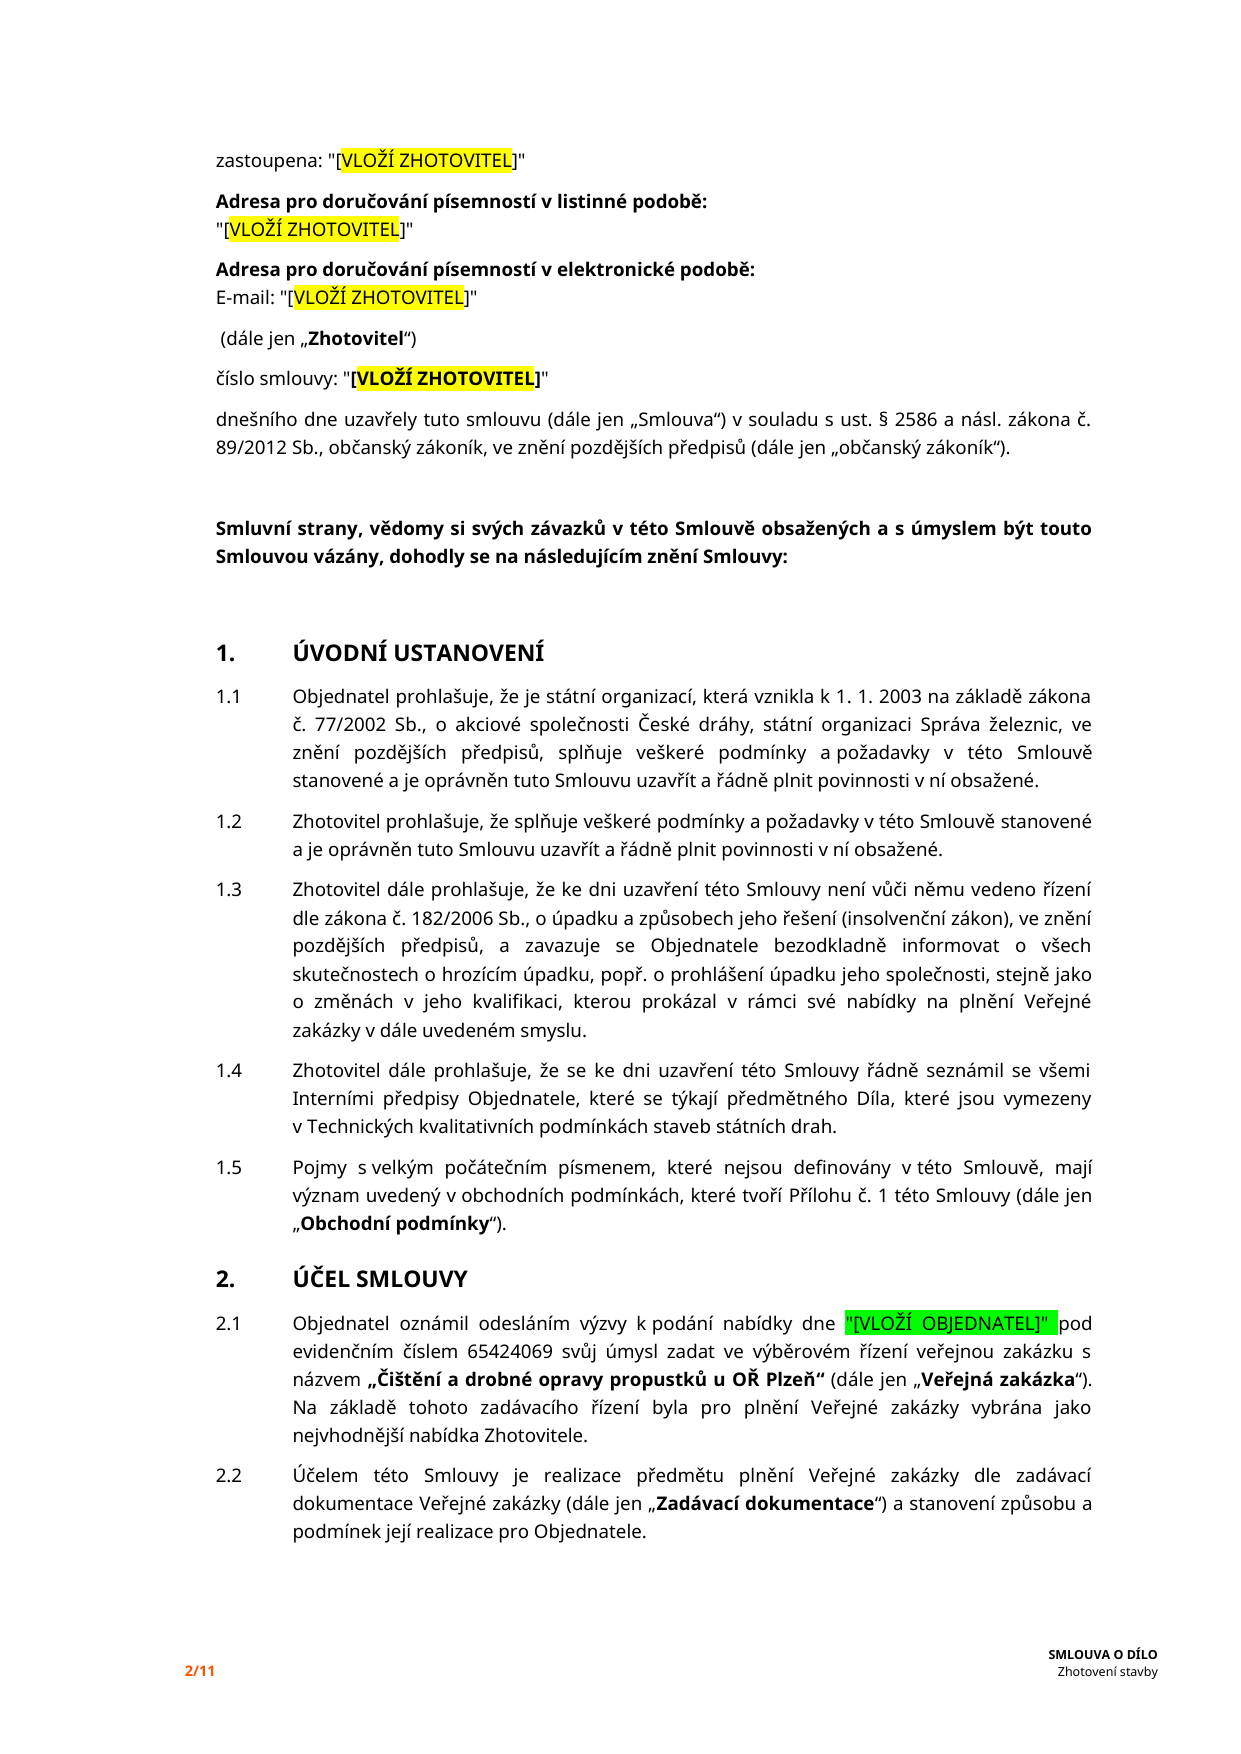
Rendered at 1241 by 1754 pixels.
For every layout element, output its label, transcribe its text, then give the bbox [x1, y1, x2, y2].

text Zhotovitel prohlašuje, že splňuje veškeré podmínky a požadavky v této Smlouvě stanovené a je oprávněn tuto Smlouvu uzavřít a řádně plnit povinnosti v ní obsažené. [216, 808, 1093, 862]
text Pojmy s velkým počátečním písmenem, které nejsou definovány v této Smlouvě, mají význam uvedený v obchodních podmínkách, které tvoří Přílohu č. 1 této Smlouvy (dále jen „Obchodní podmínky“). [216, 1154, 1093, 1236]
text ÚVODNÍ USTANOVENÍ [216, 637, 1093, 668]
text dnešního dne uzavřely tuto smlouvu (dále jen „Smlouva“) v souladu s ust. § 2586 a násl. zákona č. 89/2012 Sb., občanský zákoník, ve znění pozdějších předpisů (dále jen „občanský zákoník“). [216, 406, 1093, 460]
text Adresa pro doručování písemností v elektronické podobě: [216, 257, 1093, 282]
text Objednatel prohlašuje, že je státní organizací, která vznikla k 1. 1. 2003 na základě zákona č. 77/2002 Sb., o akciové společnosti České dráhy, státní organizaci Správa železnic, ve znění pozdějších předpisů, splňuje veškeré podmínky a požadavky v této Smlouvě stanovené a je oprávněn tuto Smlouvu uzavřít a řádně plnit povinnosti v ní obsažené. [216, 684, 1093, 793]
text "[VLOŽÍ ZHOTOVITEL]" [399, 216, 1093, 242]
text číslo smlouvy: "[VLOŽÍ ZHOTOVITEL]" [216, 366, 357, 391]
text Účelem této Smlouvy je realizace předmětu plnění Veřejné zakázky dle zadávací dokumentace Veřejné zakázky (dále jen „Zadávací dokumentace“) a stanovení způsobu a podmínek její realizace pro Objednatele. [216, 1462, 1093, 1544]
text Smluvní strany, vědomy si svých závazků v této Smlouvě obsažených a s úmyslem být touto Smlouvou vázány, dohodly se na následujícím znění Smlouvy: [216, 515, 1093, 569]
text zastoupena: "[VLOŽÍ ZHOTOVITEL]" [216, 147, 1093, 173]
text Zhotovitel dále prohlašuje, že ke dni uzavření této Smlouvy není vůči němu vedeno řízení dle zákona č. 182/2006 Sb., o úpadku a způsobech jeho řešení (insolvenční zákon), ve znění pozdějších předpisů, a zavazuje se Objednatele bezodkladně informovat o všech skutečnostech o hrozícím úpadku, popř. o prohlášení úpadku jeho společnosti, stejně jako o změnách v jeho kvalifikaci, kterou prokázal v rámci své nabídky na plnění Veřejné zakázky v dále uvedeném smyslu. [216, 877, 1093, 1042]
text číslo smlouvy: "[VLOŽÍ ZHOTOVITEL]" [534, 366, 1093, 391]
text ÚČEL SMLOUVY [216, 1263, 1093, 1294]
text Objednatel oznámil odesláním výzvy k podání nabídky dne pod evidenčním číslem 65424069 svůj úmysl zadat ve výběrovém řízení veřejnou zakázku s názvem „“ (dále jen „Veřejná zakázka“). Na základě tohoto zadávacího řízení byla pro plnění Veřejné zakázky vybrána jako nejvhodnější nabídka Zhotovitele. [216, 1310, 1093, 1447]
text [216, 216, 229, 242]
text (dále jen „Zhotovitel“) [216, 325, 1093, 351]
text Zhotovitel dále prohlašuje, že se ke dni uzavření této Smlouvy řádně seznámil se všemi Interními předpisy Objednatele, které se týkají předmětného Díla, které jsou vymezeny v Technických kvalitativních podmínkách staveb státních drah. [216, 1057, 1093, 1139]
text E-mail: "[VLOŽÍ ZHOTOVITEL]" [216, 284, 1093, 310]
text Adresa pro doručování písemností v listinné podobě: [216, 188, 1093, 213]
